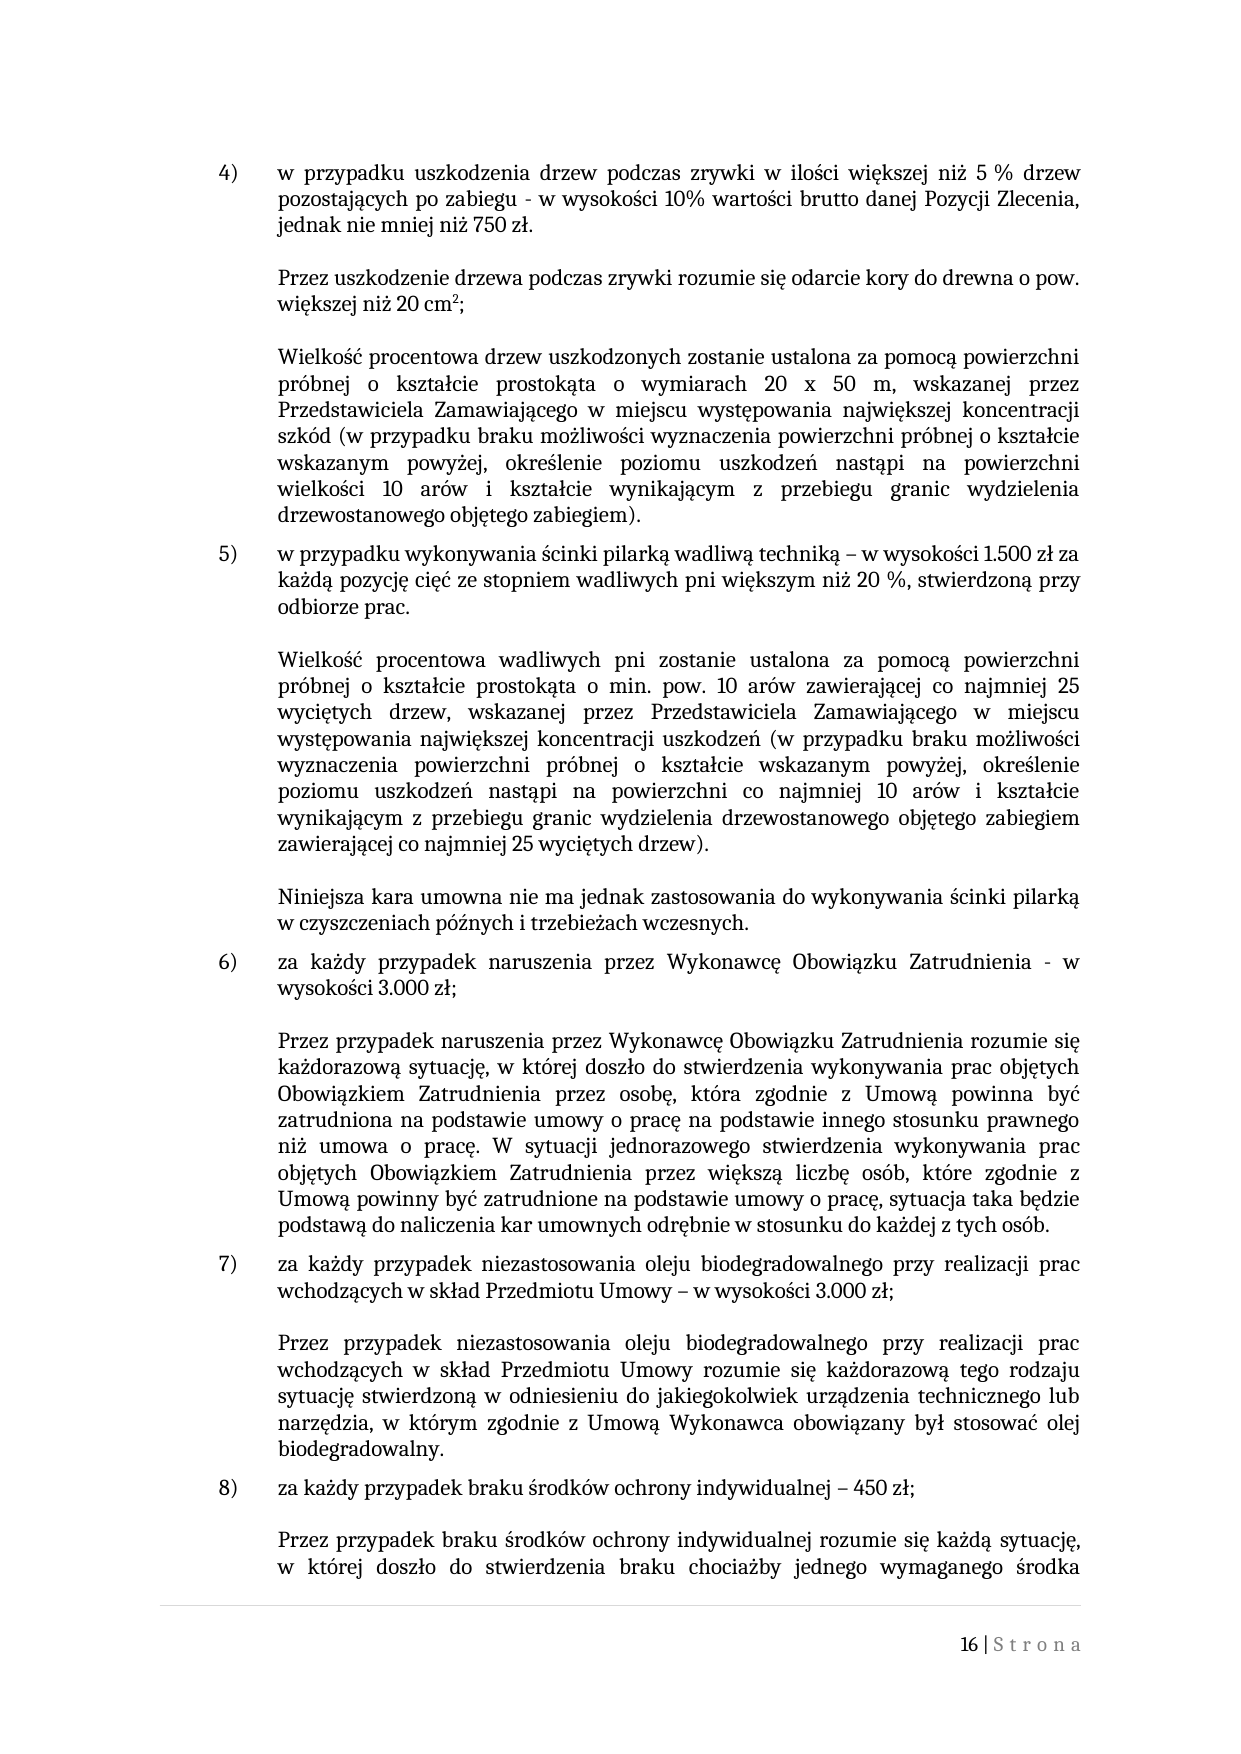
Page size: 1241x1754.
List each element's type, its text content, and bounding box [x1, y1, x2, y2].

list w przypadku uszkodzenia drzew podczas zrywki w ilości większej niż 5 % drzew pozostających po zabiegu - w wysokości 10% wartości brutto danej Pozycji Zlecenia, jednak nie mniej niż 750 zł. Przez uszkodzenie drzewa podczas zrywki rozumie się odarcie kory do drewna o pow. większej niż 20 cm2; Wielkość procentowa drzew uszkodzonych zostanie ustalona za pomocą powierzchni próbnej o kształcie prostokąta o wymiarach 20 x 50 m, wskazanej przez Przedstawiciela Zamawiającego w miejscu występowania największej koncentracji szkód (w przypadku braku możliwości wyznaczenia powierzchni próbnej o kształcie wskazanym powyżej, określenie poziomu uszkodzeń nastąpi na powierzchni wielkości 10 arów i kształcie wynikającym z przebiegu granic wydzielenia drzewostanowego objętego zabiegiem). [218, 159, 1081, 528]
list w przypadku wykonywania ścinki pilarką wadliwą techniką – w wysokości 1.500 zł za każdą pozycję cięć ze stopniem wadliwych pni większym niż 20 %, stwierdzoną przy odbiorze prac. Wielkość procentowa wadliwych pni zostanie ustalona za pomocą powierzchni próbnej o kształcie prostokąta o min. pow. 10 arów zawierającej co najmniej 25 wyciętych drzew, wskazanej przez Przedstawiciela Zamawiającego w miejscu występowania największej koncentracji uszkodzeń (w przypadku braku możliwości wyznaczenia powierzchni próbnej o kształcie wskazanym powyżej, określenie poziomu uszkodzeń nastąpi na powierzchni co najmniej 10 arów i kształcie wynikającym z przebiegu granic wydzielenia drzewostanowego objętego zabiegiem zawierającej co najmniej 25 wyciętych drzew). Niniejsza kara umowna nie ma jednak zastosowania do wykonywania ścinki pilarką w czyszczeniach późnych i trzebieżach wczesnych. [218, 541, 1081, 936]
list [218, 1474, 1081, 1580]
list za każdy przypadek niezastosowania oleju biodegradowalnego przy realizacji prac wchodzących w skład Przedmiotu Umowy – w wysokości 3.000 zł; Przez przypadek niezastosowania oleju biodegradowalnego przy realizacji prac wchodzących w skład Przedmiotu Umowy rozumie się każdorazową tego rodzaju sytuację stwierdzoną w odniesieniu do jakiegokolwiek urządzenia technicznego lub narzędzia, w którym zgodnie z Umową Wykonawca obowiązany był stosować olej biodegradowalny. [218, 1251, 1081, 1462]
list za każdy przypadek naruszenia przez Wykonawcę Obowiązku Zatrudnienia - w wysokości 3.000 zł; Przez przypadek naruszenia przez Wykonawcę Obowiązku Zatrudnienia rozumie się każdorazową sytuację, w której doszło do stwierdzenia wykonywania prac objętych Obowiązkiem Zatrudnienia przez osobę, która zgodnie z Umową powinna być zatrudniona na podstawie umowy o pracę na podstawie innego stosunku prawnego niż umowa o pracę. W sytuacji jednorazowego stwierdzenia wykonywania prac objętych Obowiązkiem Zatrudnienia przez większą liczbę osób, które zgodnie z Umową powinny być zatrudnione na podstawie umowy o pracę, sytuacja taka będzie podstawą do naliczenia kar umownych odrębnie w stosunku do każdej z tych osób. [218, 949, 1081, 1239]
